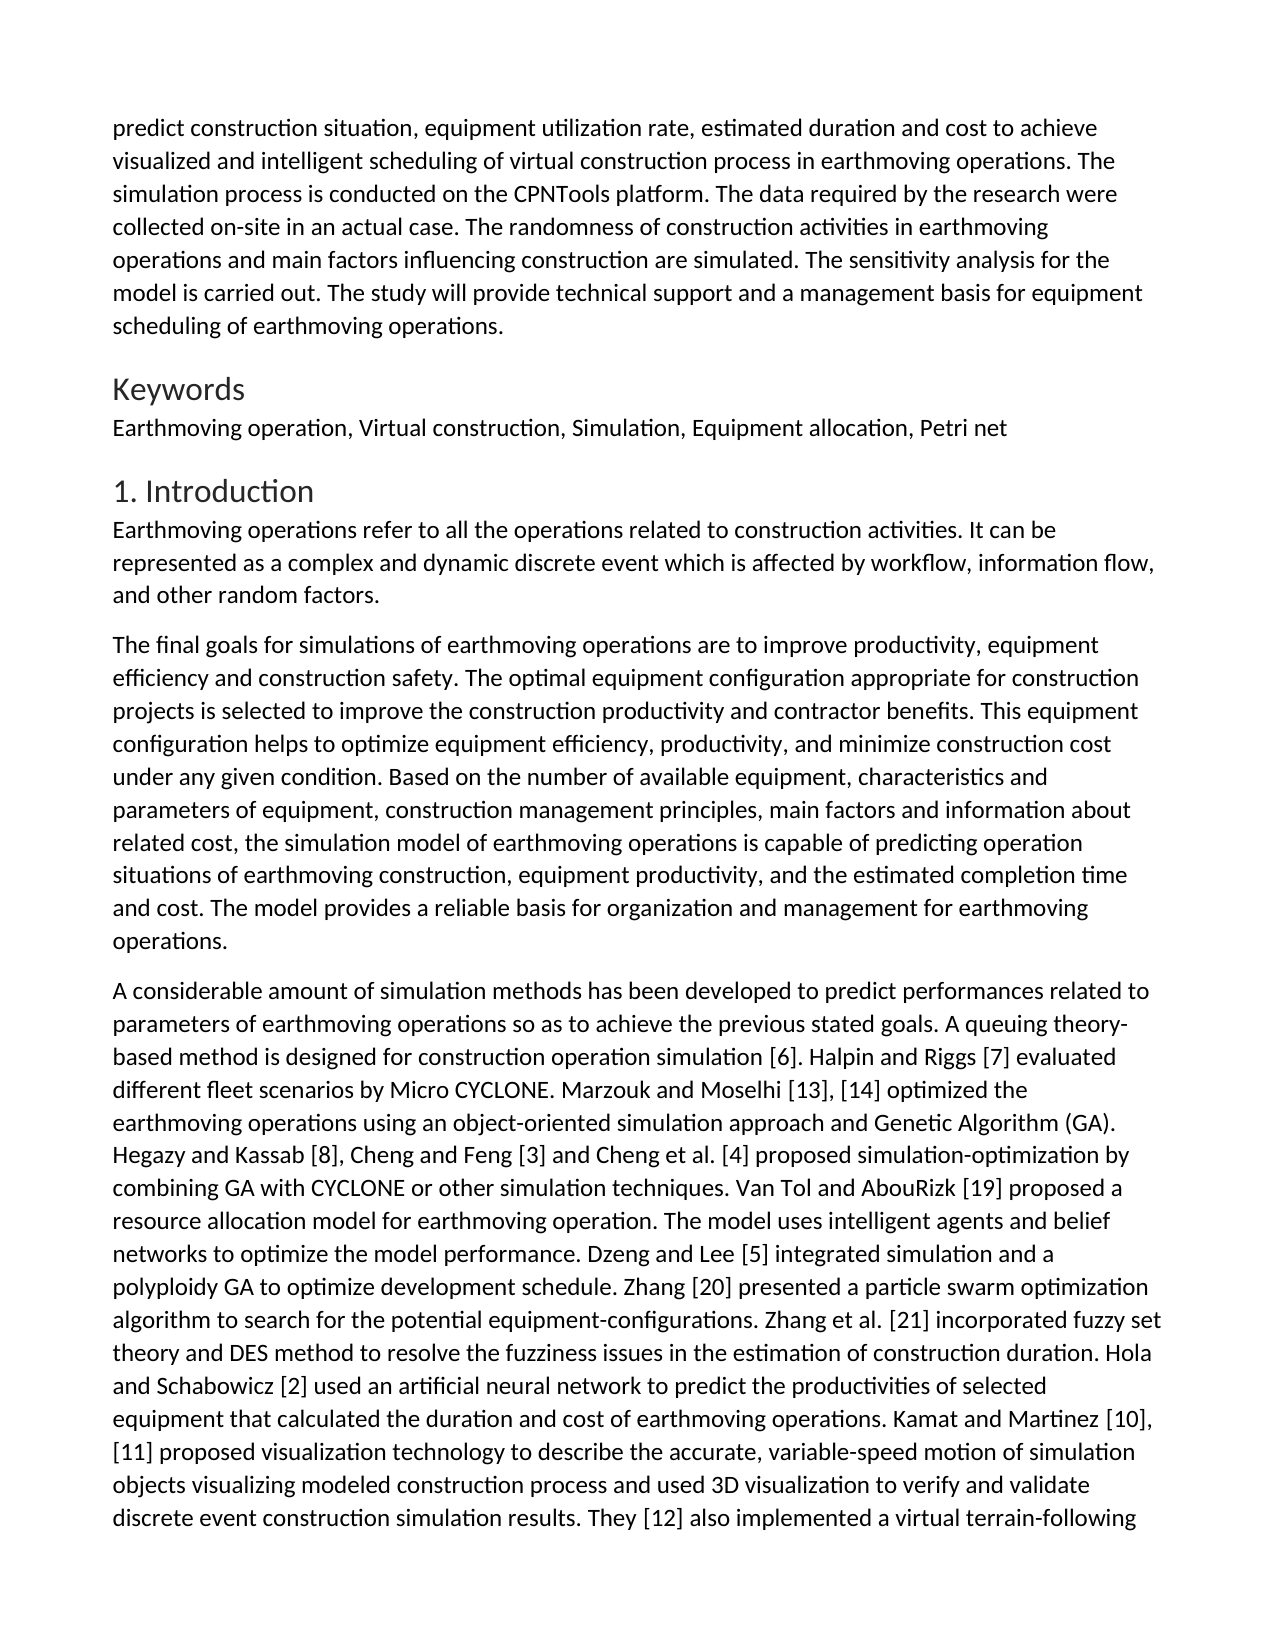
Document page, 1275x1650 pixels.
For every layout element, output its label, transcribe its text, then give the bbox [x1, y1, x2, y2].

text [112, 112, 1162, 341]
subtitle Keywords [112, 368, 1162, 409]
text Earthmoving operations refer to all the operations related to construction activities. It can be represented as a complex and dynamic discrete event which is affected by workflow, information flow, and other random factors. [112, 514, 1162, 610]
subtitle 1. Introduction [112, 470, 1162, 511]
text The final goals for simulations of earthmoving operations are to improve productivity, equipment efficiency and construction safety. The optimal equipment configuration appropriate for construction projects is selected to improve the construction productivity and contractor benefits. This equipment configuration helps to optimize equipment efficiency, productivity, and minimize construction cost under any given condition. Based on the number of available equipment, characteristics and parameters of equipment, construction management principles, main factors and information about related cost, the simulation model of earthmoving operations is capable of predicting operation situations of earthmoving construction, equipment productivity, and the estimated completion time and cost. The model provides a reliable basis for organization and management for earthmoving operations. [112, 629, 1162, 956]
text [112, 975, 1162, 1532]
text Earthmoving operation, Virtual construction, Simulation, Equipment allocation, Petri net [112, 412, 1162, 442]
